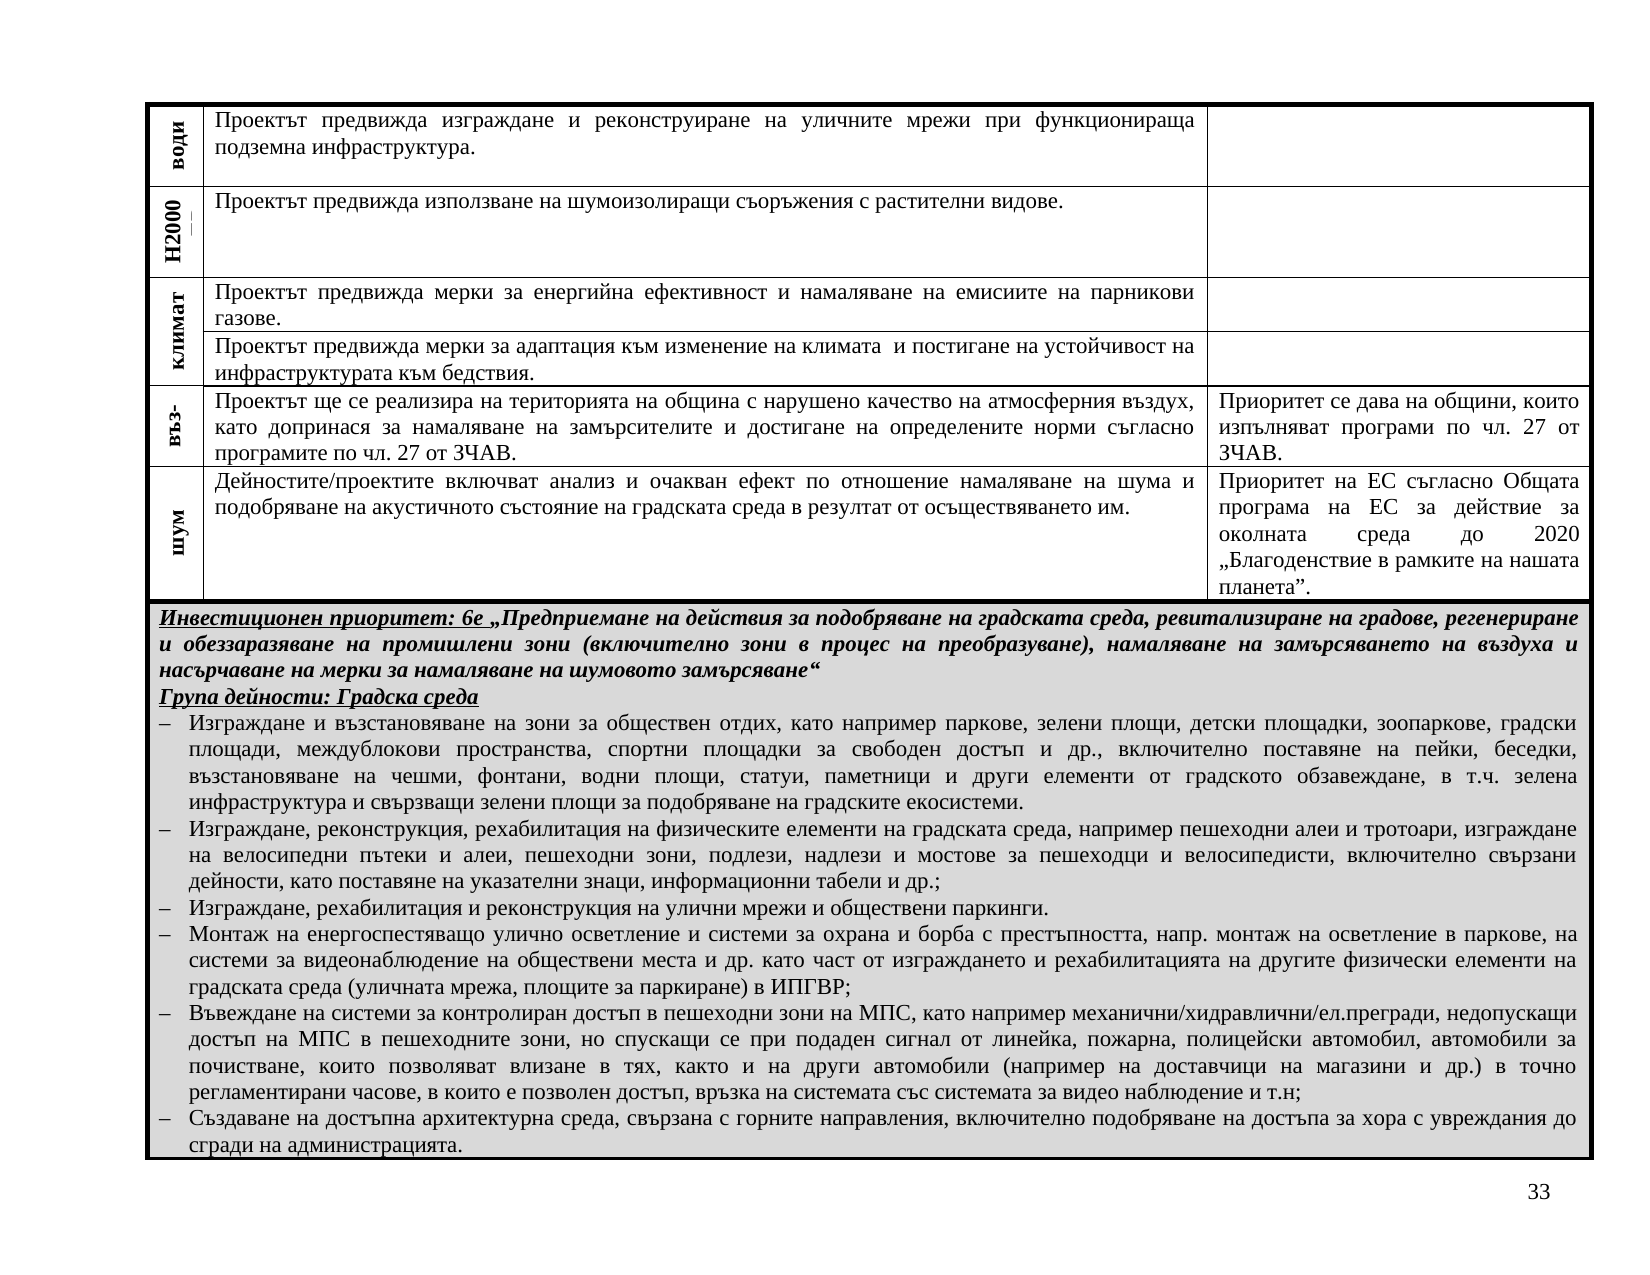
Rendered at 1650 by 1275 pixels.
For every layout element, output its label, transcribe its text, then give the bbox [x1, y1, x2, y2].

table_cell [1208, 107, 1589, 186]
table_cell [1208, 187, 1589, 277]
table_cell Проектът предвижда мерки за енергийна ефективност и намаляване на емисиите на парникови газове. [204, 278, 1207, 331]
table_cell [1208, 332, 1589, 385]
table_cell климат [150, 278, 203, 385]
table_cell Приоритет на ЕС съгласно Общата програма на ЕС за действие за околната среда до 2020 „Благоденствие в рамките на нашата планета”. [1208, 467, 1589, 599]
table_cell Проектът предвижда изграждане и реконструиране на уличните мрежи при функционираща подземна инфраструктура. [204, 107, 1207, 186]
table_cell Проектът ще се реализира на територията на община с нарушено качество на атмосферния въздух, като допринася за намаляване на замърсителите и достигане на определените норми съгласно програмите по чл. 27 от ЗЧАВ. [204, 387, 1207, 466]
table_cell Проектът предвижда мерки за адаптация към изменение на климата и постигане на устойчивост на инфраструктурата към бедствия. [204, 332, 1207, 385]
table_cell Н2000и БР [150, 187, 203, 277]
table_cell Приоритет се дава на общини, които изпълняват програми по чл. 27 от ЗЧАВ. [1208, 387, 1589, 466]
table_cell води [150, 107, 203, 186]
table_cell Дейностите/проектите включват анализ и очакван ефект по отношение намаляване на шума и подобряване на акустичното състояние на градската среда в резултат от осъществяването им. [204, 467, 1207, 599]
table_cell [150, 604, 1589, 1157]
table_cell въз-дух [150, 386, 203, 466]
table_cell шум [150, 467, 203, 599]
table_cell Проектът предвижда използване на шумоизолиращи съоръжения с растителни видове. [204, 187, 1207, 277]
table_cell [1208, 278, 1589, 331]
